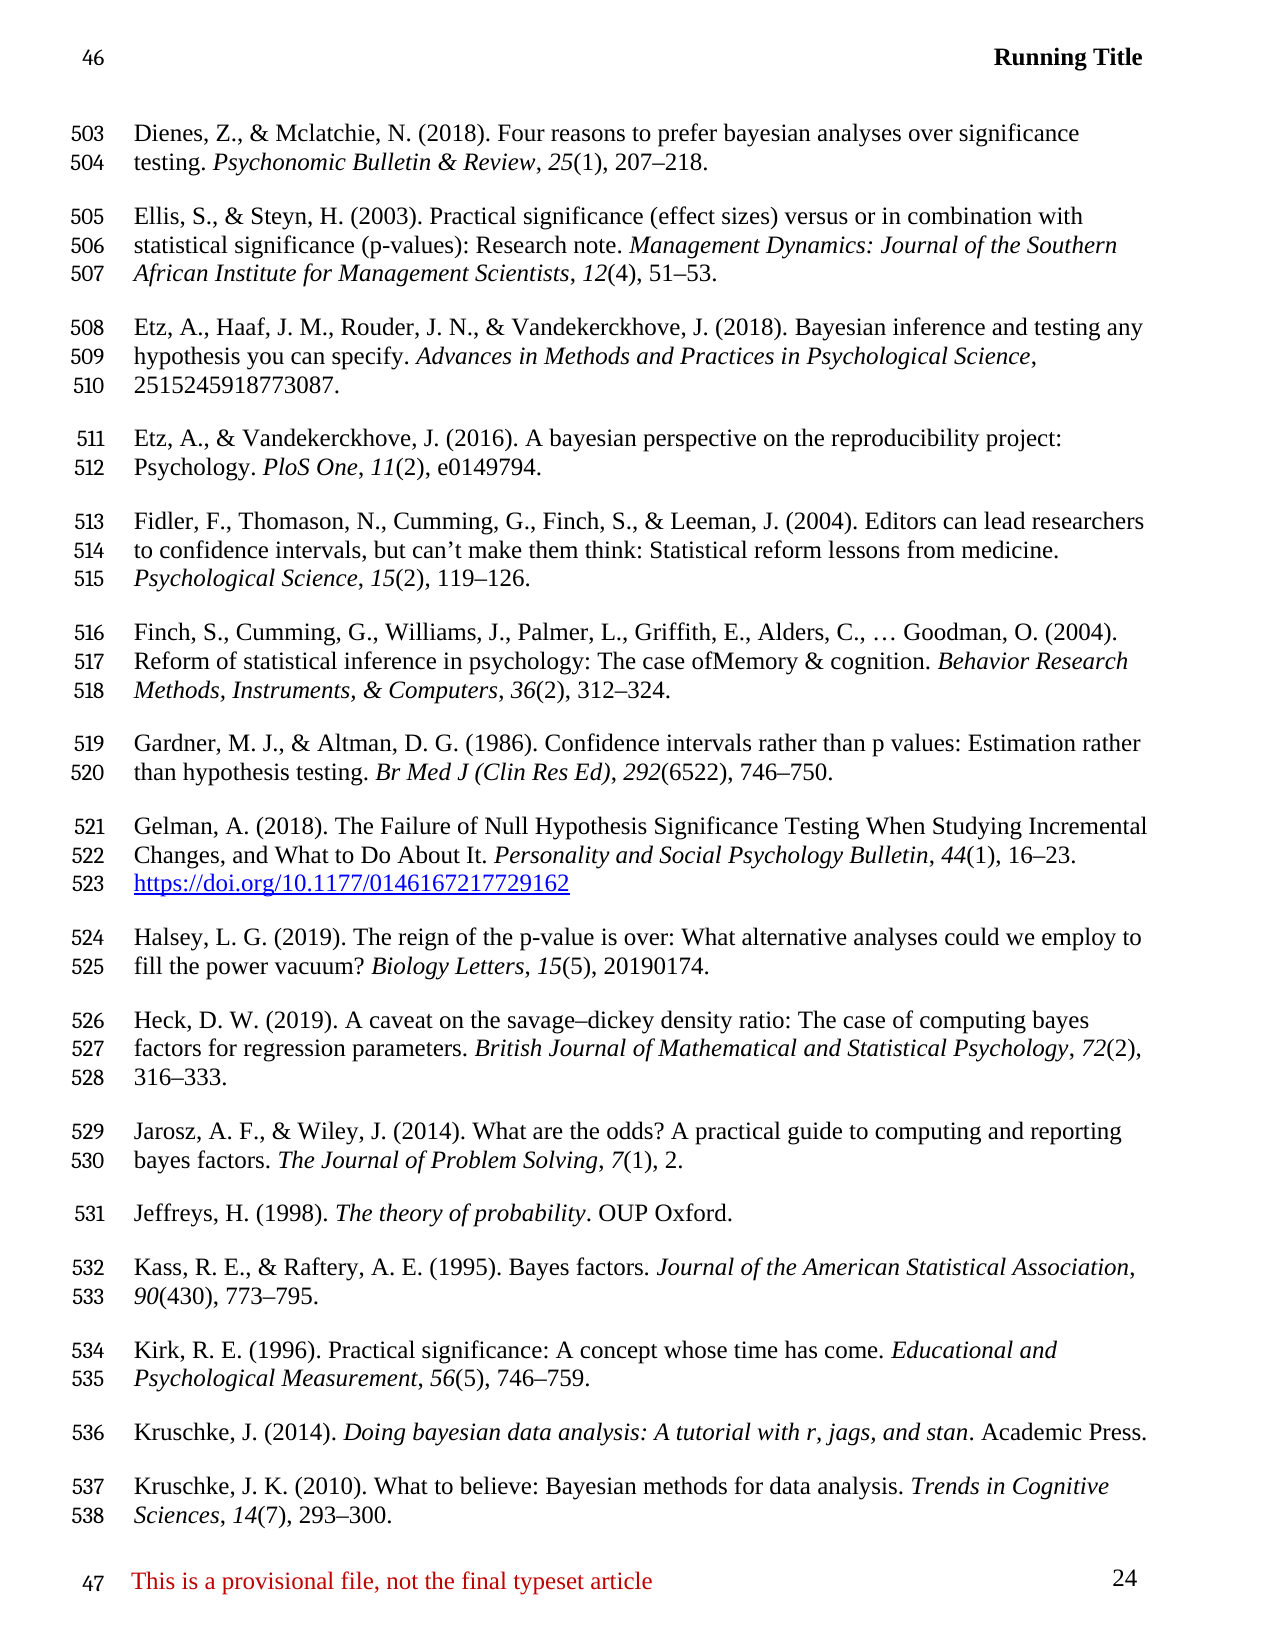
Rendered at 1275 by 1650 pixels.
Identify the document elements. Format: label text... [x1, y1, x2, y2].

text Halsey, L. G. (2019). The reign of the p-value is over: What alternative analyses could we employ to fill the power vacuum? Biology Letters, 15(5), 20190174. [133, 922, 1152, 980]
text Finch, S., Cumming, G., Williams, J., Palmer, L., Griffith, E., Alders, C., … Goodman, O. (2004). Reform of statistical inference in psychology: The case ofMemory & cognition. Behavior Research Methods, Instruments, & Computers, 36(2), 312–324. [133, 617, 1152, 703]
text Jarosz, A. F., & Wiley, J. (2014). What are the odds? A practical guide to computing and reporting bayes factors. The Journal of Problem Solving, 7(1), 2. [133, 1116, 1152, 1173]
text Kruschke, J. (2014). Doing bayesian data analysis: A tutorial with r, jags, and stan. Academic Press. [133, 1417, 1152, 1446]
text Fidler, F., Thomason, N., Cumming, G., Finch, S., & Leeman, J. (2004). Editors can lead researchers to confidence intervals, but can’t make them think: Statistical reform lessons from medicine. Psychological Science, 15(2), 119–126. [133, 506, 1152, 592]
text Gardner, M. J., & Altman, D. G. (1986). Confidence intervals rather than p values: Estimation rather than hypothesis testing. Br Med J (Clin Res Ed), 292(6522), 746–750. [133, 728, 1152, 786]
text Kirk, R. E. (1996). Practical significance: A concept whose time has come. Educational and Psychological Measurement, 56(5), 746–759. [133, 1335, 1152, 1392]
text Etz, A., Haaf, J. M., Rouder, J. N., & Vandekerckhove, J. (2018). Bayesian inference and testing any hypothesis you can specify. Advances in Methods and Practices in Psychological Science, 2515245918773087. [133, 312, 1152, 398]
text Jeffreys, H. (1998). The theory of probability. OUP Oxford. [133, 1198, 1152, 1227]
text Dienes, Z., & Mclatchie, N. (2018). Four reasons to prefer bayesian analyses over significance testing. Psychonomic Bulletin & Review, 25(1), 207–218. [133, 118, 1152, 176]
text Gelman, A. (2018). The Failure of Null Hypothesis Significance Testing When Studying Incremental Changes, and What to Do About It. Personality and Social Psychology Bulletin, 44(1), 16–23. https://doi.org/10.1177/0146167217729162 [133, 811, 1152, 897]
text Ellis, S., & Steyn, H. (2003). Practical significance (effect sizes) versus or in combination with statistical significance (p-values): Research note. Management Dynamics: Journal of the Southern African Institute for Management Scientists, 12(4), 51–53. [133, 201, 1152, 287]
text Heck, D. W. (2019). A caveat on the savage–dickey density ratio: The case of computing bayes factors for regression parameters. British Journal of Mathematical and Statistical Psychology, 72(2), 316–333. [133, 1005, 1152, 1091]
text Kruschke, J. K. (2010). What to believe: Bayesian methods for data analysis. Trends in Cognitive Sciences, 14(7), 293–300. [133, 1471, 1152, 1528]
text Etz, A., & Vandekerckhove, J. (2016). A bayesian perspective on the reproducibility project: Psychology. PloS One, 11(2), e0149794. [133, 423, 1152, 481]
text Kass, R. E., & Raftery, A. E. (1995). Bayes factors. Journal of the American Statistical Association, 90(430), 773–795. [133, 1252, 1152, 1310]
